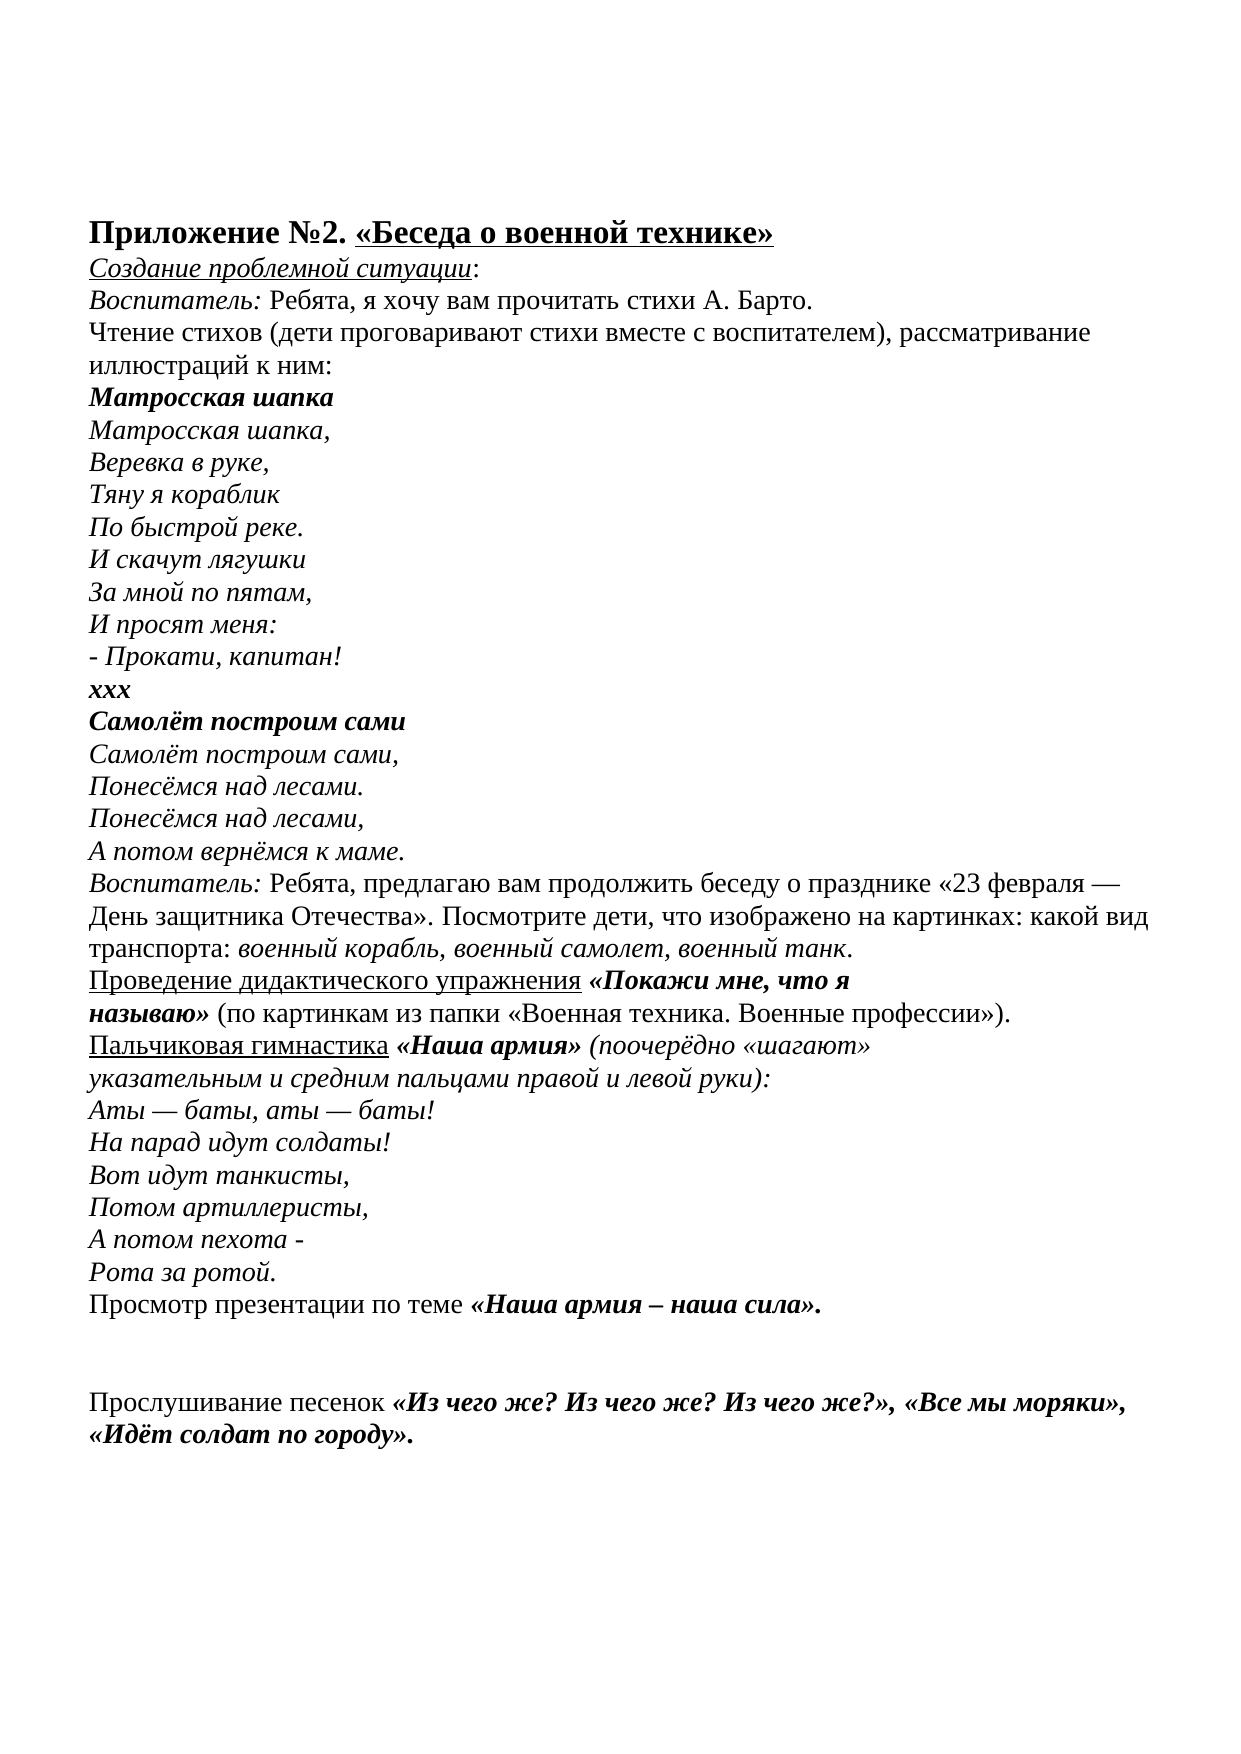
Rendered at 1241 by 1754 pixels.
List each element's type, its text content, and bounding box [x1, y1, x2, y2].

text Матросская шапка [89, 380, 1152, 413]
text Прослушивание песенок «Из чего же? Из чего же? Из чего же?», «Все мы моряки», «Идёт солдат по городу». [89, 1384, 1152, 1449]
text Создание проблемной ситуации: [89, 251, 1152, 283]
text Проведение дидактического упражнения «Покажи мне, что я [89, 963, 1152, 996]
text Воспитатель: Ребята, предлагаю вам продолжить беседу о празднике «23 февраля — День защитника Отечества». Посмотрите дети, что изображено на картинках: какой вид транспорта: военный корабль, военный самолет, военный танк. [89, 866, 1152, 963]
text Матросская шапка, Веревка в руке, Тяну я кораблик По быстрой реке. [89, 413, 1152, 542]
text называю» (по картинкам из папки «Военная техника. Военные профессии»). [89, 996, 1152, 1028]
text Воспитатель: Ребята, я хочу вам прочитать стихи А. Барто. [89, 283, 1152, 316]
text Самолёт построим сами, Понесёмся над лесами. Понесёмся над лесами, А потом вернёмся к маме. [89, 737, 1152, 866]
text Пальчиковая гимнастика «Наша армия» (поочерёдно «шагают» [89, 1028, 1152, 1061]
text Просмотр презентации по теме «Наша армия – наша сила». [89, 1287, 1152, 1320]
text И скачут лягушки За мной по пятам, И просят меня: - Прокати, капитан! [89, 542, 1152, 672]
text Аты — баты, аты — баты! На парад идут солдаты! Вот идут танкисты, Потом артиллеристы, [89, 1093, 1152, 1223]
text ххх [89, 672, 1152, 704]
text А потом пехота - Рота за ротой. [89, 1223, 1152, 1287]
text Чтение стихов (дети проговаривают стихи вместе с воспитателем), рассматривание иллюстраций к ним: [89, 316, 1152, 380]
text Самолёт построим сами [89, 704, 1152, 737]
text указательным и средним пальцами правой и левой руки): [89, 1061, 1152, 1093]
text Приложение №2. «Беседа о военной технике» [89, 212, 1152, 251]
